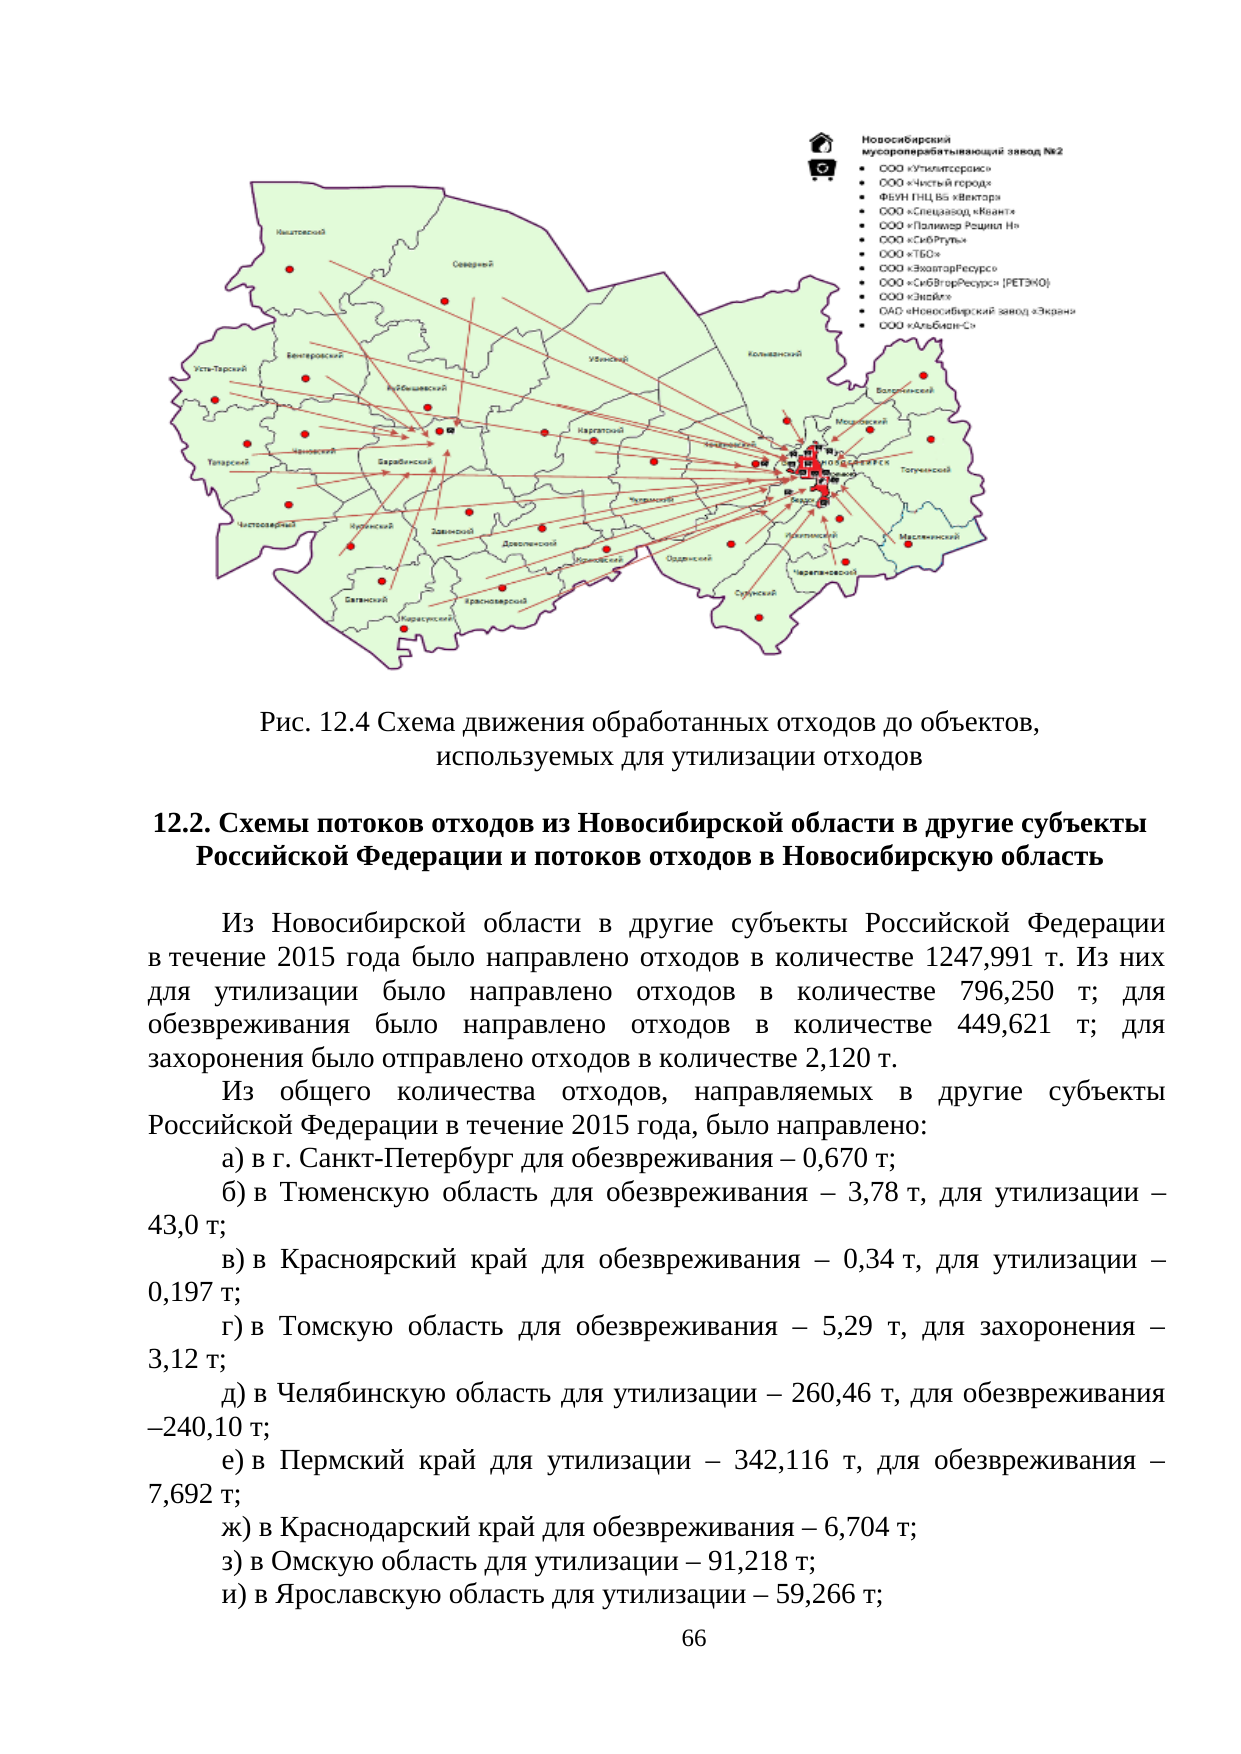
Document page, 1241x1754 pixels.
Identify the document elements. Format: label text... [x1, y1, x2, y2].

text 12.2. Схемы потоков отходов из Новосибирской области в другие субъекты Российской Федерации и потоков отходов в Новосибирскую область [148, 805, 1152, 872]
text Из Новосибирской области в другие субъекты Российской Федерации в течение 2015 года было направлено отходов в количестве 1247,991 т. Из них для утилизации было направлено отходов в количестве 796,250 т; для обезвреживания было направлено отходов в количестве 449,621 т; для захоронения было отправлено отходов в количестве 2,120 т. [148, 906, 1166, 1073]
text Рис. 12.4 Схема движения обработанных отходов до объектов, [148, 704, 1152, 738]
text е) в Пермский край для утилизации – 342,116 т, для обезвреживания – 7,692 т; [148, 1442, 1166, 1509]
text а) в г. Санкт-Петербург для обезвреживания – 0,670 т; [148, 1140, 1166, 1174]
text б) в Тюменскую область для обезвреживания – 3,78 т, для утилизации – 43,0 т; [148, 1174, 1166, 1241]
text д) в Челябинскую область для утилизации – 260,46 т, для обезвреживания –240,10 т; [148, 1375, 1166, 1442]
text Из общего количества отходов, направляемых в другие субъекты Российской Федерации в течение 2015 года, было направлено: [148, 1073, 1166, 1140]
picture [147, 131, 1077, 705]
text и) в Ярославскую область для утилизации – 59,266 т; [148, 1576, 1166, 1610]
text в) в Красноярский край для обезвреживания – 0,34 т, для утилизации – 0,197 т; [148, 1241, 1166, 1308]
text используемых для утилизации отходов [148, 738, 1152, 771]
text г) в Томскую область для обезвреживания – 5,29 т, для захоронения – 3,12 т; [148, 1308, 1166, 1375]
text з) в Омскую область для утилизации – 91,218 т; [148, 1543, 1166, 1576]
text ж) в Краснодарский край для обезвреживания – 6,704 т; [148, 1509, 1166, 1543]
